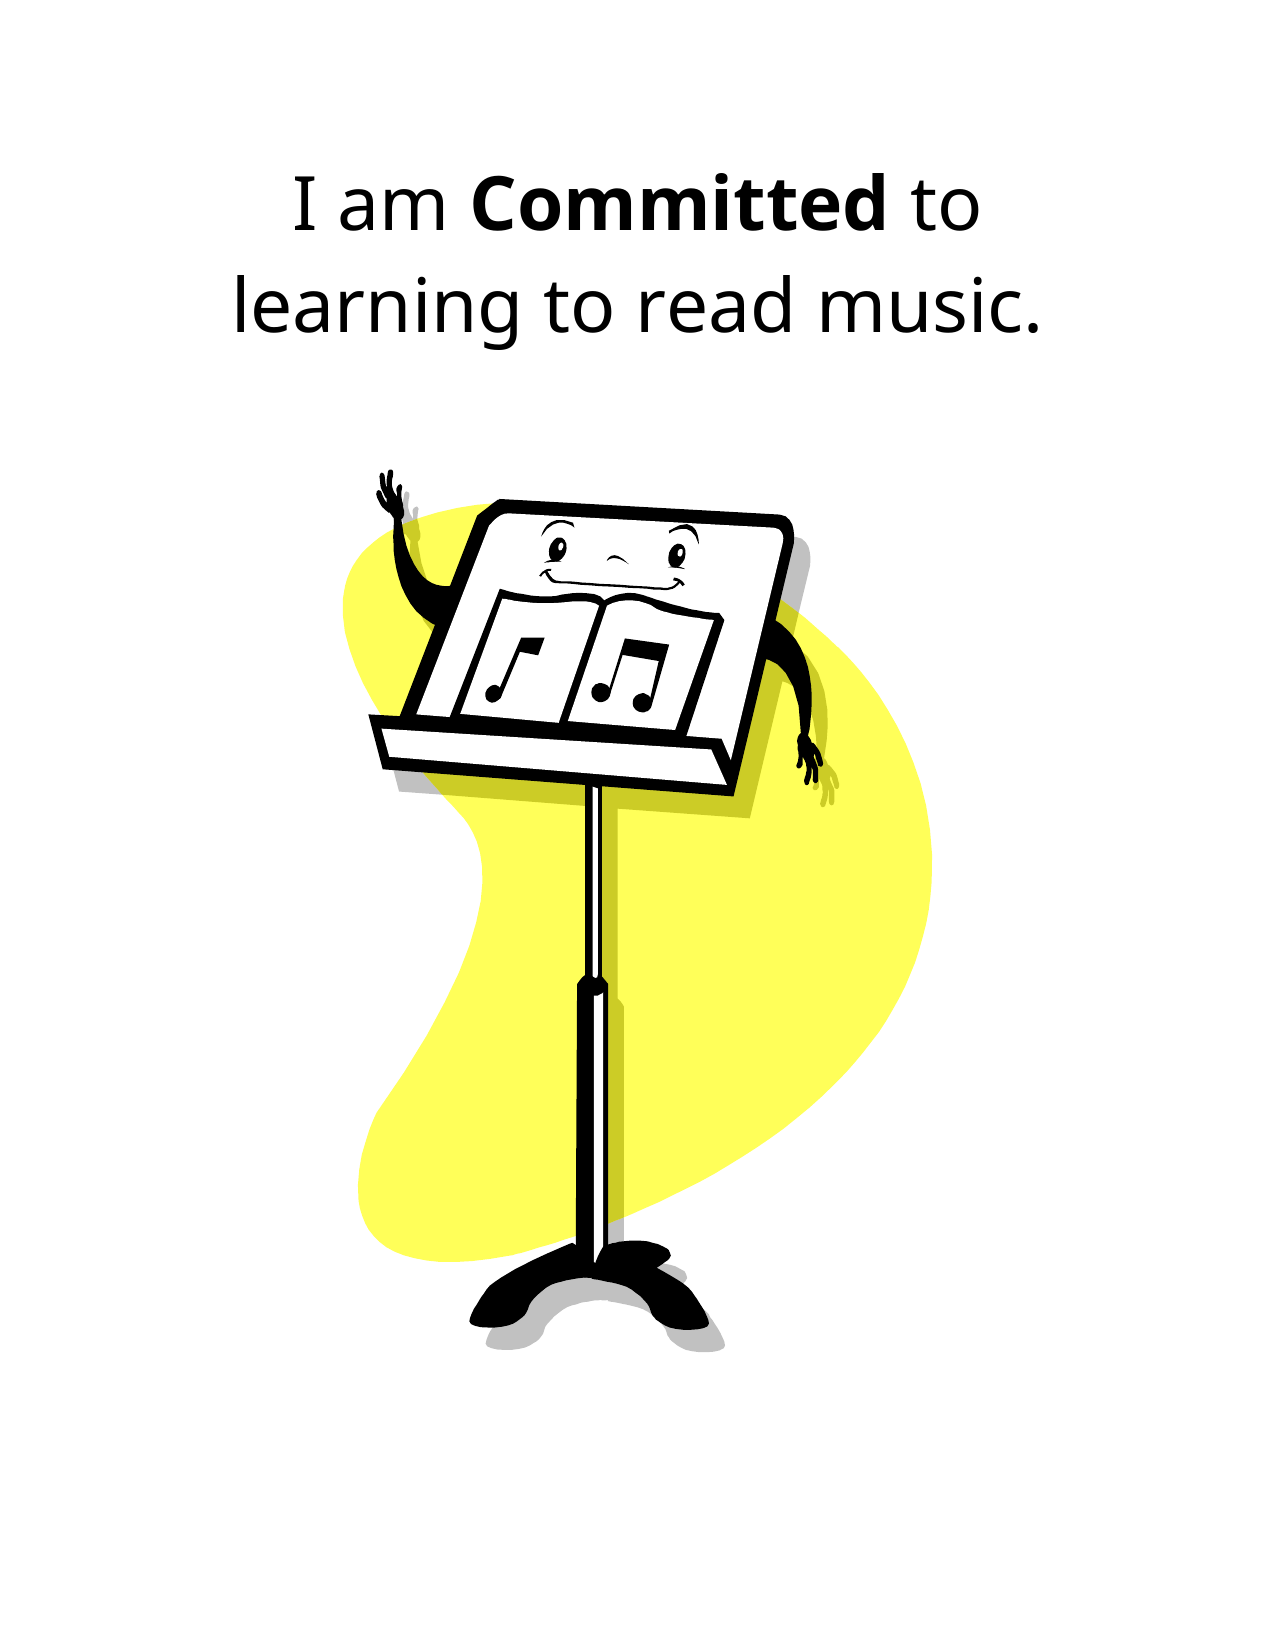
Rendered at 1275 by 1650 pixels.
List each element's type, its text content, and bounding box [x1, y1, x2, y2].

text I am Committed to learning to read music. [150, 150, 1125, 354]
